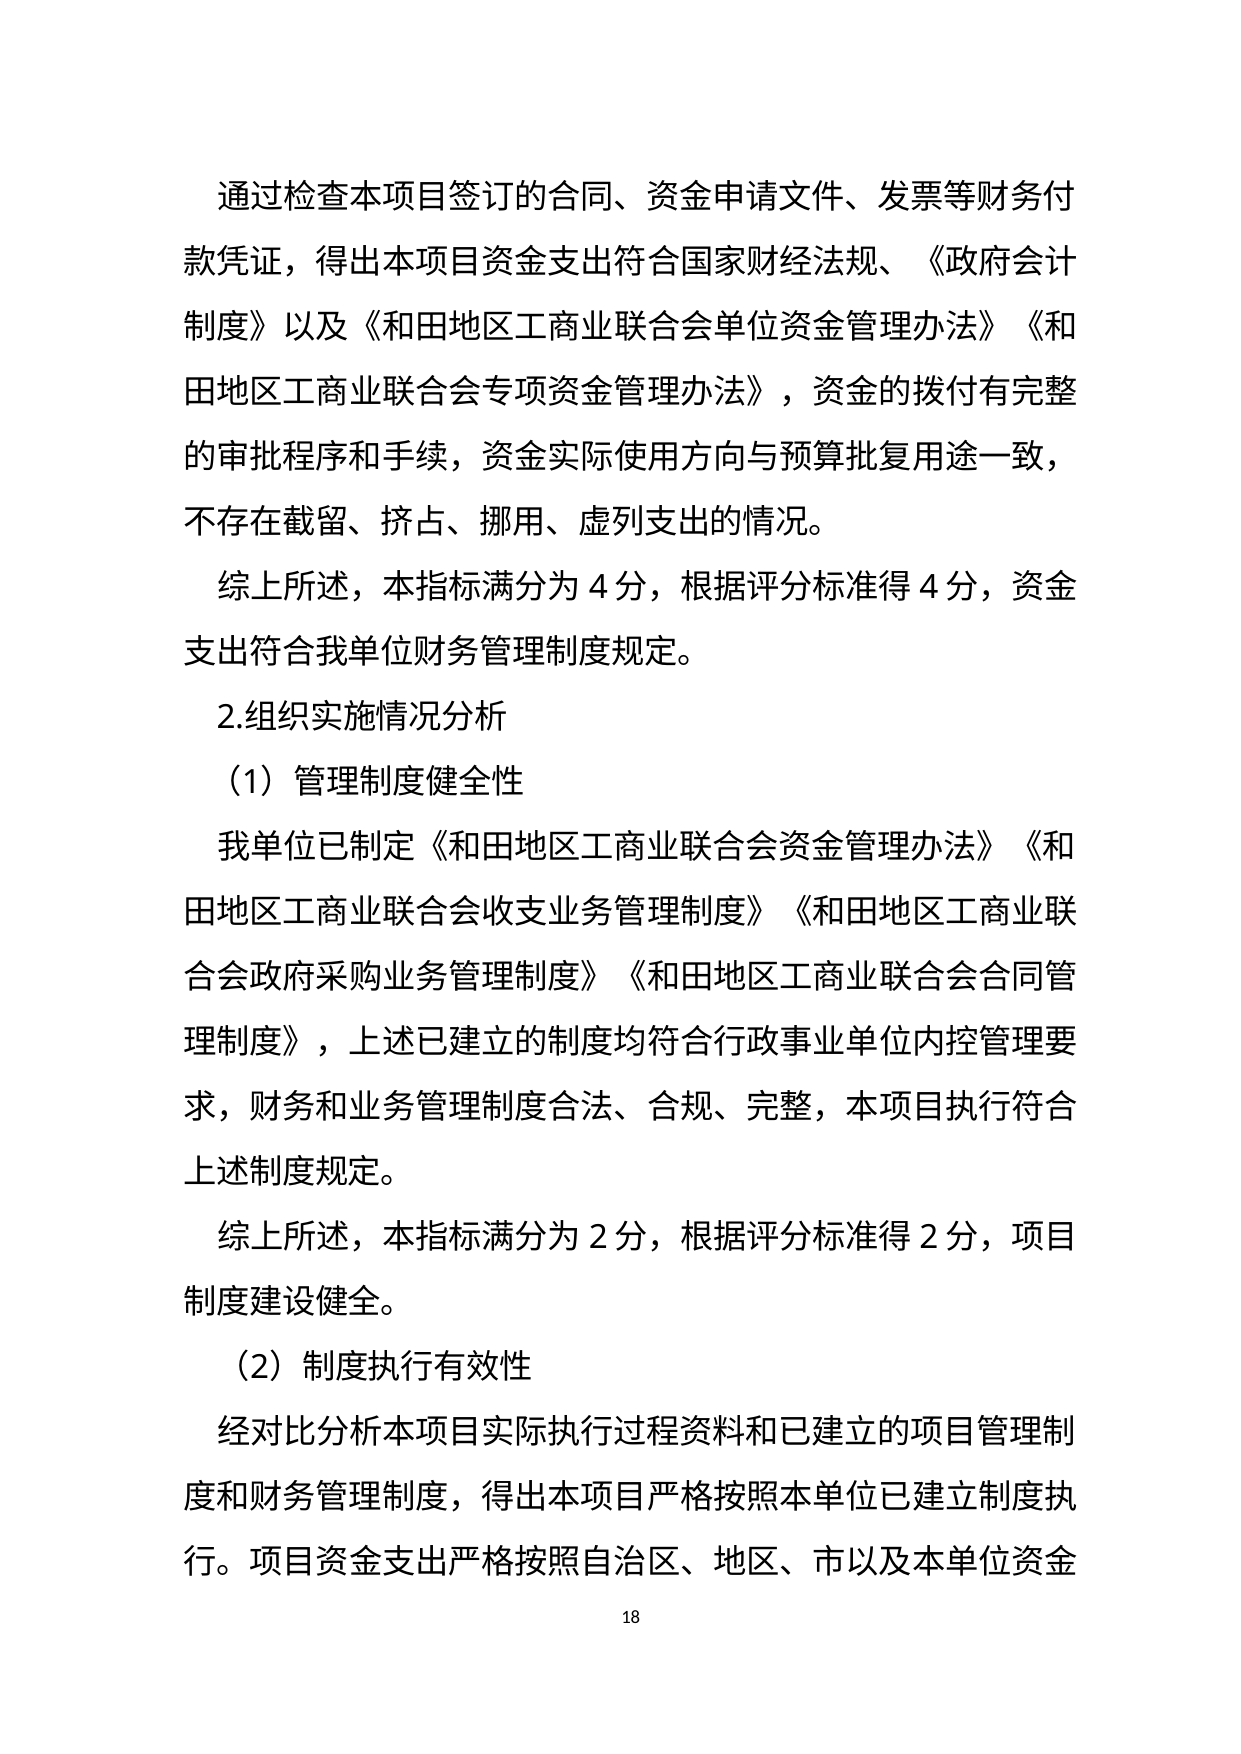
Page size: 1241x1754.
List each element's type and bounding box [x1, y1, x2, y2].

text [183, 162, 1078, 1592]
